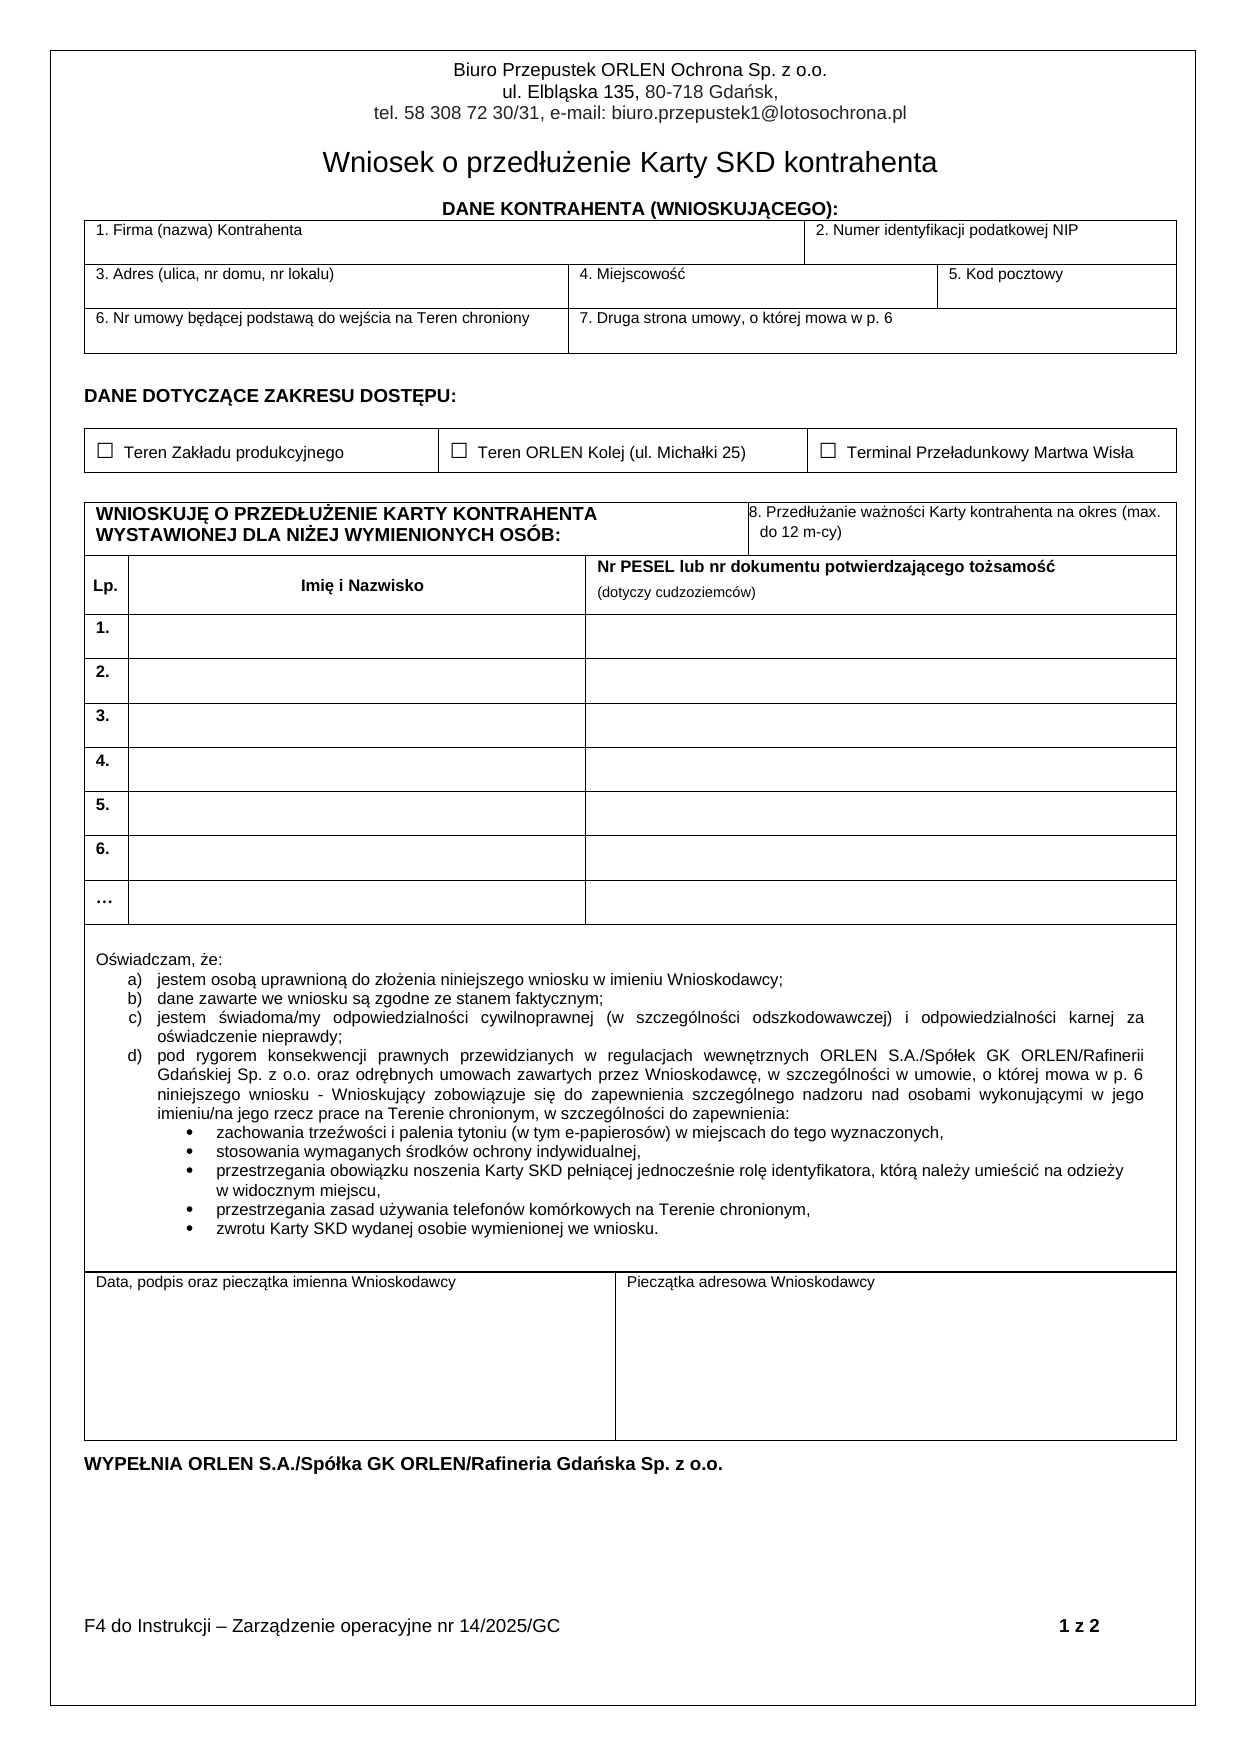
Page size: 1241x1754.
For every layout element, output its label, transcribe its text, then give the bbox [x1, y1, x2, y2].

table_cell Data, podpis oraz pieczątka imienna Wnioskodawcy [85, 1273, 615, 1440]
text Wniosek o przedłużenie Karty SKD kontrahenta [84, 145, 1176, 179]
table_cell [129, 615, 585, 658]
table_cell Lp. [85, 556, 128, 614]
table_cell [586, 748, 1176, 791]
table_cell [129, 748, 585, 791]
text WYPEŁNIA ORLEN S.A./Spółka GK ORLEN/Rafineria Gdańska Sp. z o.o. [84, 1453, 1195, 1475]
text ul. Elbląska 135, 80-718 Gdańsk, [84, 81, 1195, 102]
table_cell 5. Kod pocztowy [938, 265, 1176, 308]
table_cell [85, 615, 128, 658]
table_cell Nr PESEL lub nr dokumentu potwierdzającego tożsamość (dotyczy cudzoziemców) [586, 556, 1176, 614]
table_cell Oświadczam, że: jestem osobą uprawnioną do złożenia niniejszego wniosku w imieniu Wnioskodawcy; dane zawarte we wniosku są zgodne ze stanem faktycznym; jestem świadoma/my odpowiedzialności cywilnoprawnej (w szczególności odszkodowawczej) i odpowiedzialności karnej za oświadczenie nieprawdy; pod rygorem konsekwencji prawnych przewidzianych w regulacjach wewnętrznych ORLEN S.A./Spółek GK ORLEN/Rafinerii Gdańskiej Sp. z o.o. oraz odrębnych umowach zawartych przez Wnioskodawcę, w szczególności w umowie, o której mowa w p. 6 niniejszego wniosku - Wnioskujący zobowiązuje się do zapewnienia szczególnego nadzoru nad osobami wykonującymi w jego imieniu/na jego rzecz prace na Terenie chronionym, w szczególności do zapewnienia: zachowania trzeźwości i palenia tytoniu (w tym e-papierosów) w miejscach do tego wyznaczonych, stosowania wymaganych środków ochrony indywidualnej, przestrzegania obowiązku noszenia Karty SKD pełniącej jednocześnie rolę identyfikatora, którą należy umieścić na odzieży w widocznym miejscu, przestrzegania zasad używania telefonów komórkowych na Terenie chronionym, zwrotu Karty SKD wydanej osobie wymienionej we wniosku. [85, 925, 1176, 1271]
table_header Teren Zakładu produkcyjnego [85, 429, 438, 472]
table_cell ... [85, 881, 128, 924]
table_header Terminal Przeładunkowy Martwa Wisła [808, 429, 1176, 472]
table_cell Pieczątka adresowa Wnioskodawcy [616, 1273, 1176, 1440]
table_cell [85, 748, 128, 791]
table_header WNIOSKUJĘ O PRZEDŁUŻENIE KARTY KONTRAHENTA WYSTAWIONEJ DLA NIŻEJ WYMIENIONYCH OSÓB: [85, 503, 748, 555]
table_cell 7. Druga strona umowy, o której mowa w p. 6 [569, 309, 1176, 352]
table_cell 4. Miejscowość [569, 265, 937, 308]
table_cell Imię i Nazwisko [129, 556, 585, 614]
table_cell [85, 792, 128, 835]
table_cell [85, 836, 128, 880]
table_cell [586, 615, 1176, 658]
text DANE KONTRAHENTA (WNIOSKUJĄCEGO): [84, 198, 1195, 219]
table_cell [586, 881, 1176, 924]
table_cell [586, 659, 1176, 703]
table_cell [586, 792, 1176, 835]
table_cell [85, 659, 128, 703]
table_cell [586, 704, 1176, 747]
table_header 2. Numer identyfikacji podatkowej NIP [805, 221, 1176, 264]
table_cell [129, 792, 585, 835]
text Biuro Przepustek ORLEN Ochrona Sp. z o.o. [84, 59, 1195, 81]
table_header 8. Przedłużanie ważności Karty kontrahenta na okres (max. do 12 m-cy) [749, 503, 1176, 555]
text DANE DOTYCZĄCE ZAKRESU DOSTĘPU: [84, 385, 1195, 407]
table_cell [129, 881, 585, 924]
table_cell [129, 659, 585, 703]
table_header 1. Firma (nazwa) Kontrahenta [85, 221, 804, 264]
table_cell [85, 704, 128, 747]
table_cell 6. Nr umowy będącej podstawą do wejścia na Teren chroniony [85, 309, 568, 352]
table_cell [129, 704, 585, 747]
table_header Teren ORLEN Kolej (ul. Michałki 25) [439, 429, 807, 472]
table_cell 3. Adres (ulica, nr domu, nr lokalu) [85, 265, 568, 308]
text tel. 58 308 72 30/31, e-mail: biuro.przepustek1@lotosochrona.pl [84, 102, 1195, 124]
table_cell [586, 836, 1176, 880]
table_cell [129, 836, 585, 880]
